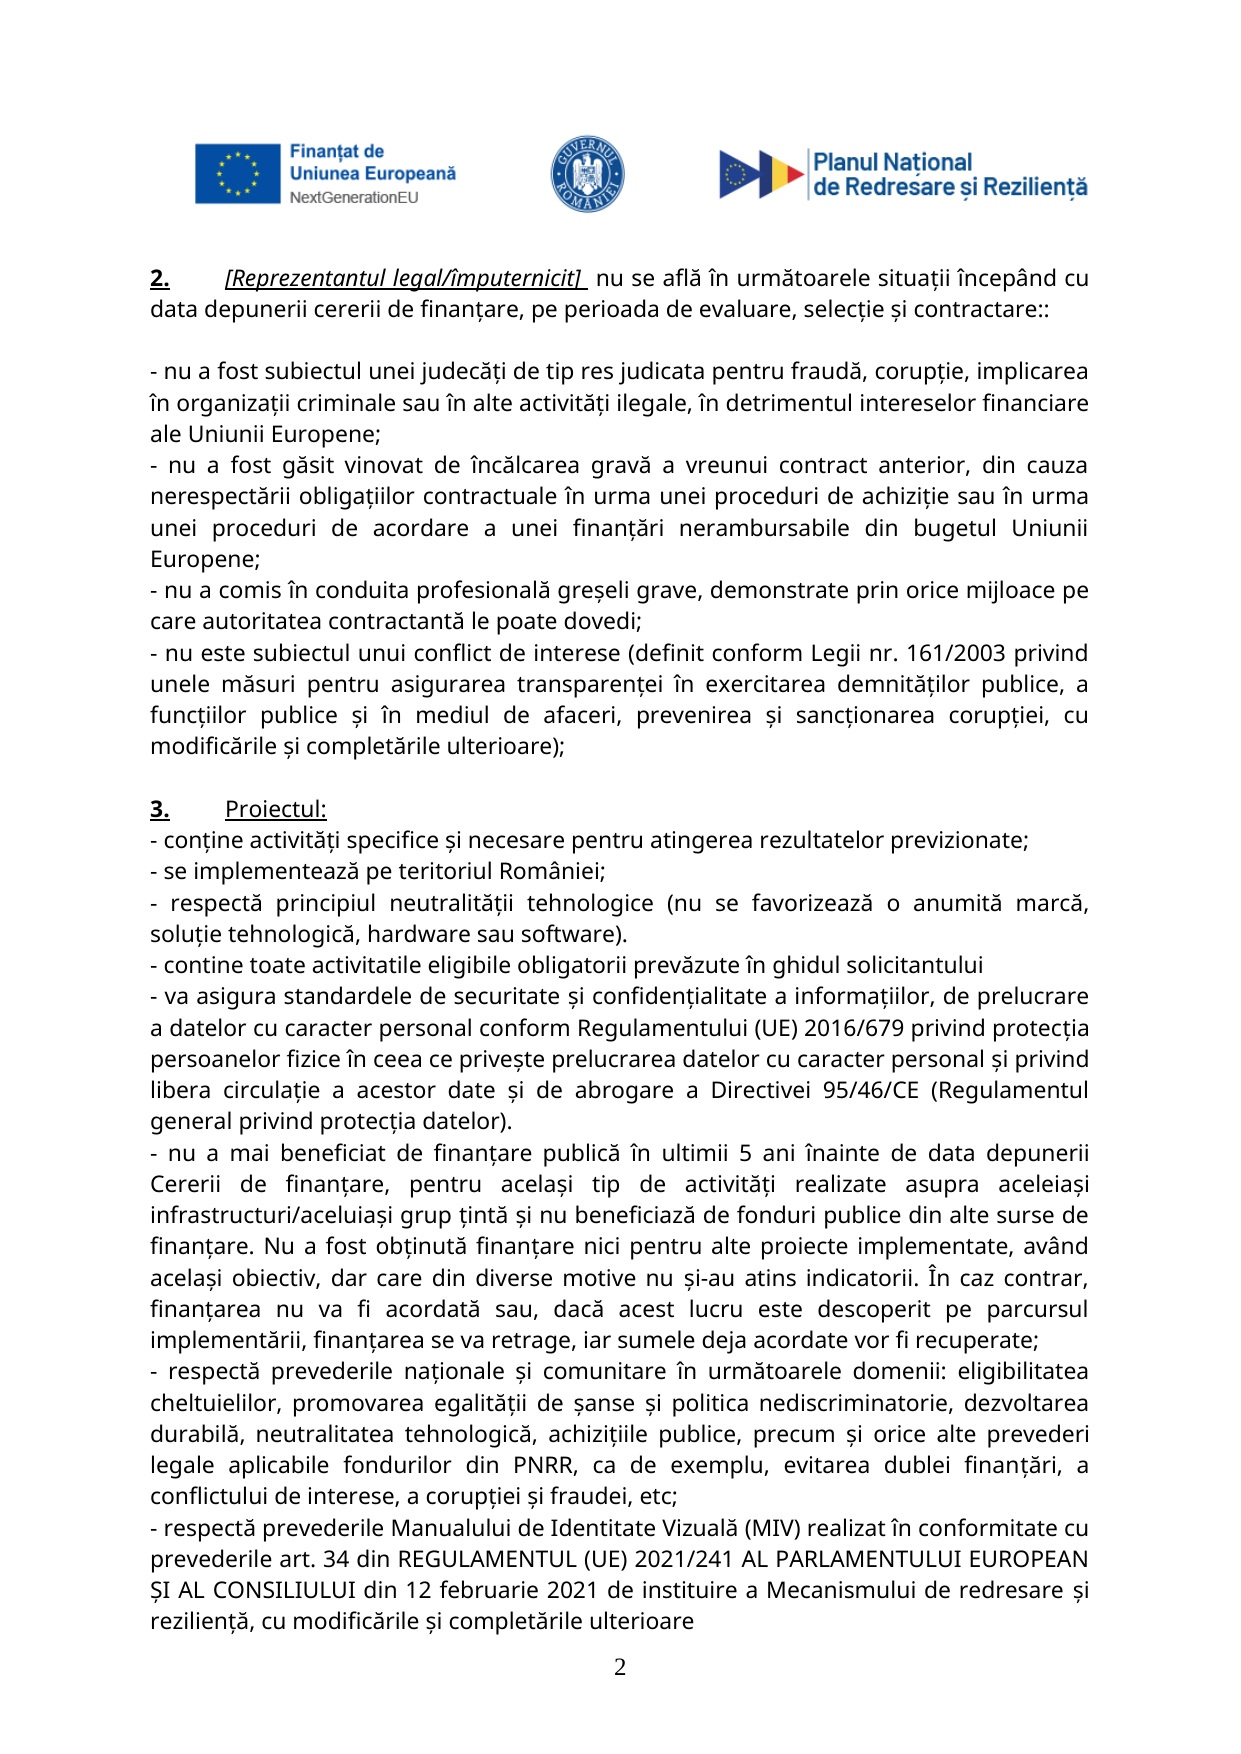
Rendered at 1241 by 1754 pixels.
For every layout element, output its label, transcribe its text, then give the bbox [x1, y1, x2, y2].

text 3. Proiectul: [150, 793, 1090, 824]
text - se implementează pe teritoriul României; [150, 855, 1090, 887]
text - respectă prevederile naționale și comunitare în următoarele domenii: eligibilitatea cheltuielilor, promovarea egalității de șanse și politica nediscriminatorie, dezvoltarea durabilă, neutralitatea tehnologică, achizițiile publice, precum și orice alte prevederi legale aplicabile fondurilor din PNRR, ca de exemplu, evitarea dublei finanțări, a conflictului de interese, a corupției și fraudei, etc; [150, 1355, 1090, 1512]
text - nu a fost găsit vinovat de încălcarea gravă a vreunui contract anterior, din cauza nerespectării obligaţiilor contractuale în urma unei proceduri de achiziţie sau în urma unei proceduri de acordare a unei finanţări nerambursabile din bugetul Uniunii Europene; [150, 449, 1090, 574]
text - respectă principiul neutralităţii tehnologice (nu se favorizează o anumită marcă, soluţie tehnologică, hardware sau software). [150, 887, 1090, 949]
text - nu a mai beneficiat de finanțare publică în ultimii 5 ani înainte de data depunerii Cererii de finanțare, pentru același tip de activități realizate asupra aceleiași infrastructuri/aceluiași grup țintă și nu beneficiază de fonduri publice din alte surse de finanțare. Nu a fost obținută finanțare nici pentru alte proiecte implementate, având același obiectiv, dar care din diverse motive nu și-au atins indicatorii. În caz contrar, finanțarea nu va fi acordată sau, dacă acest lucru este descoperit pe parcursul implementării, finanțarea se va retrage, iar sumele deja acordate vor fi recuperate; [150, 1137, 1090, 1355]
text - respectă prevederile Manualului de Identitate Vizuală (MIV) realizat în conformitate cu prevederile art. 34 din REGULAMENTUL (UE) 2021/241 AL PARLAMENTULUI EUROPEAN ȘI AL CONSILIULUI din 12 februarie 2021 de instituire a Mecanismului de redresare și reziliență, cu modificările și completările ulterioare [150, 1512, 1090, 1637]
text - contine toate activitatile eligibile obligatorii prevăzute în ghidul solicitantului [150, 949, 1090, 980]
text 2. [Reprezentantul legal/împuternicit] nu se află în următoarele situații începând cu data depunerii cererii de finanțare, pe perioada de evaluare, selecție și contractare:: [150, 262, 1090, 324]
text - va asigura standardele de securitate și confidențialitate a informațiilor, de prelucrare a datelor cu caracter personal conform Regulamentului (UE) 2016/679 privind protecția persoanelor fizice în ceea ce privește prelucrarea datelor cu caracter personal și privind libera circulație a acestor date și de abrogare a Directivei 95/46/CE (Regulamentul general privind protecția datelor). [150, 980, 1090, 1137]
text - conţine activităţi specifice şi necesare pentru atingerea rezultatelor previzionate; [150, 824, 1090, 855]
text - nu este subiectul unui conflict de interese (definit conform Legii nr. 161/2003 privind unele măsuri pentru asigurarea transparenţei în exercitarea demnităţilor publice, a funcţiilor publice şi în mediul de afaceri, prevenirea şi sancţionarea corupţiei, cu modificările și completările ulterioare); [150, 637, 1090, 762]
text - nu a fost subiectul unei judecăţi de tip res judicata pentru fraudă, corupţie, implicarea în organizaţii criminale sau în alte activităţi ilegale, în detrimentul intereselor financiare ale Uniunii Europene; [150, 355, 1090, 449]
text - nu a comis în conduita profesională greşeli grave, demonstrate prin orice mijloace pe care autoritatea contractantă le poate dovedi; [150, 574, 1090, 637]
picture [150, 118, 1091, 231]
